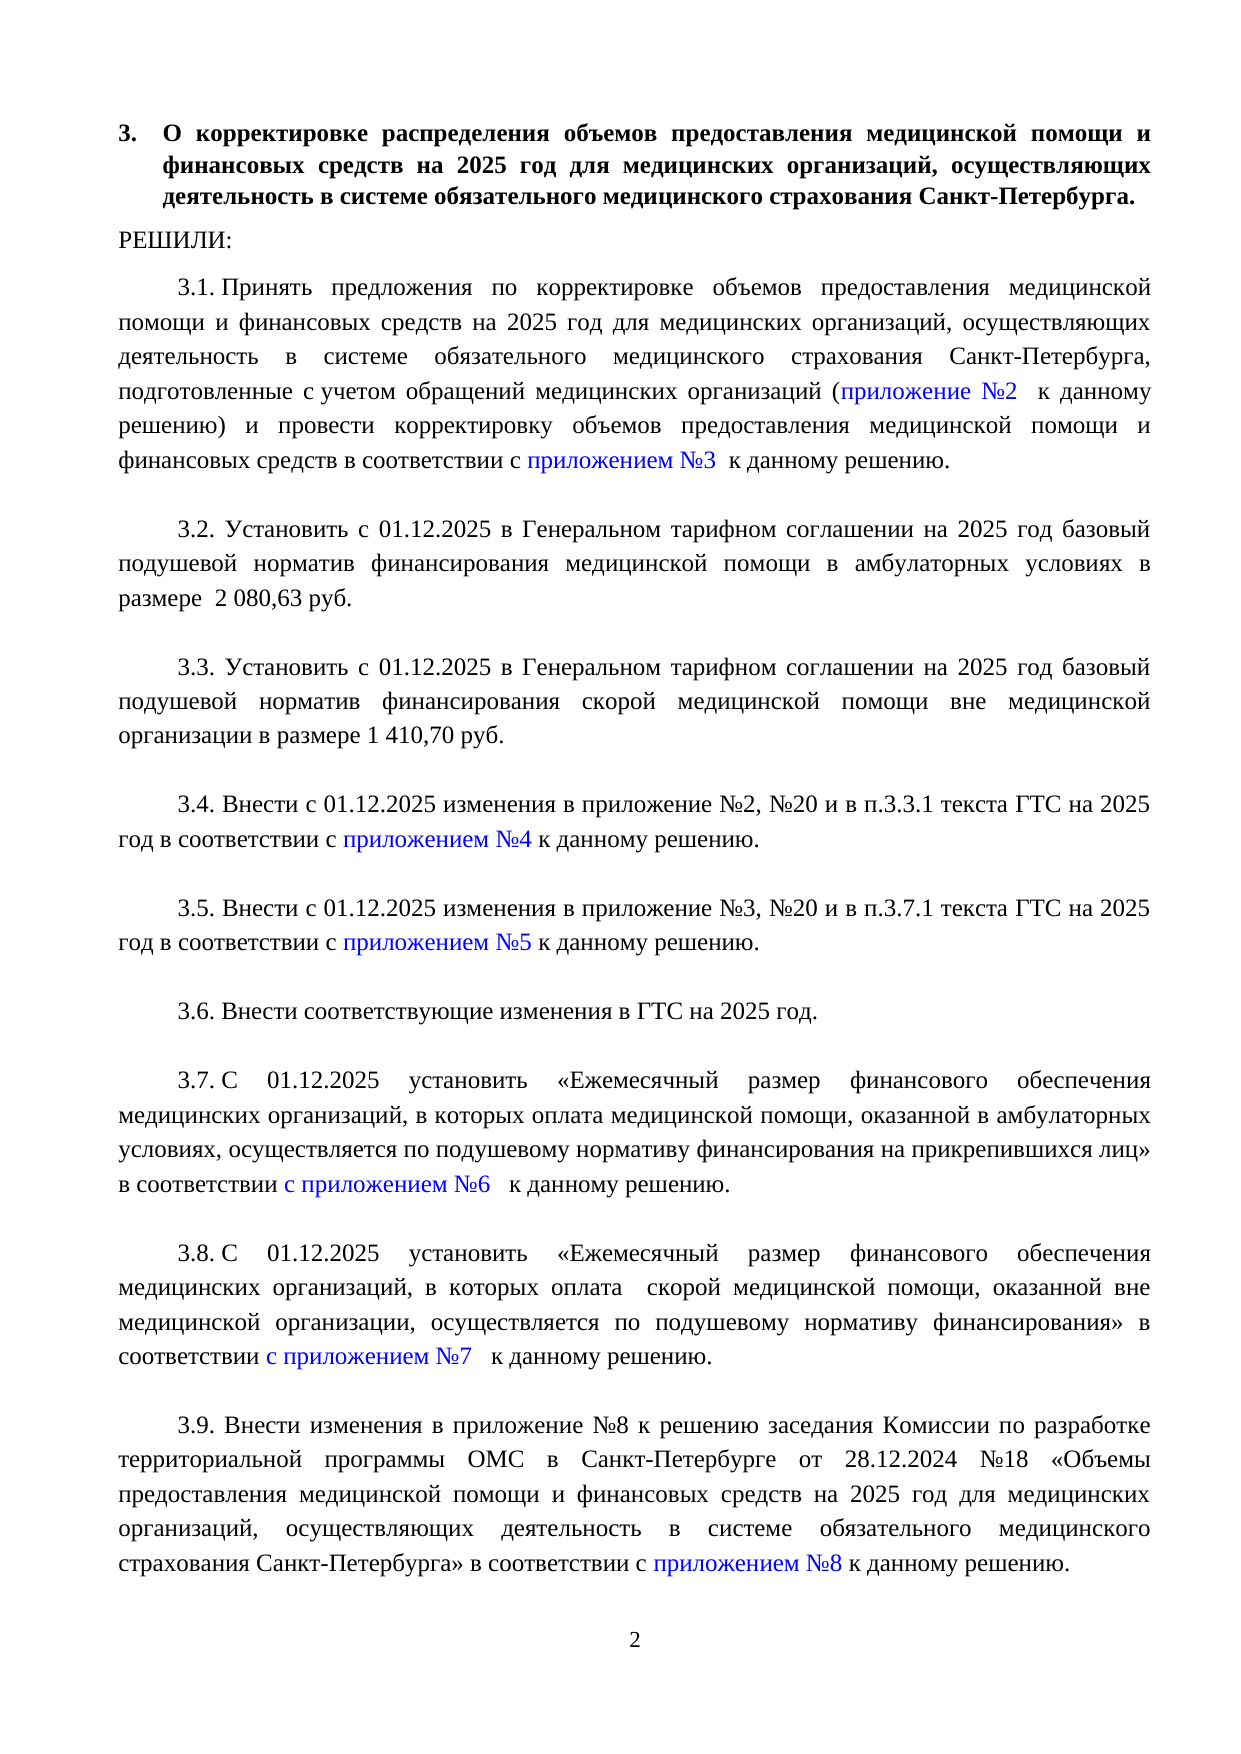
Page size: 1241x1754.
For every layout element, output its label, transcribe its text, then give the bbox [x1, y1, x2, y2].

text 3.9. Внести изменения в приложение №8 к решению заседания Комиссии по разработке территориальной программы ОМС в Санкт-Петербурге от 28.12.2024 №18 «Объемы предоставления медицинской помощи и финансовых средств на 2025 год для медицинских организаций, осуществляющих деятельность в системе обязательного медицинского страхования Санкт-Петербурга» в соответствии с приложением №8 к данному решению. [118, 1410, 1152, 1577]
text РЕШИЛИ: [118, 225, 1152, 254]
text 3.6. Внести соответствующие изменения в ГТС на 2025 год. [118, 996, 1152, 1025]
text 3.4. Внести с 01.12.2025 изменения в приложение №2, №20 и в п.3.3.1 текста ГТС на 2025 год в соответствии с приложением №4 к данному решению. [118, 789, 1152, 853]
text 3.8. С 01.12.2025 установить «Ежемесячный размер финансового обеспечения медицинских организаций, в которых оплата скорой медицинской помощи, оказанной вне медицинской организации, осуществляется по подушевому нормативу финансирования» в соответствии с приложением №7 к данному решению. [118, 1238, 1152, 1370]
text 3.3. Установить с 01.12.2025 в Генеральном тарифном соглашении на 2025 год базовый подушевой норматив финансирования скорой медицинской помощи вне медицинской организации в размере 1 410,70 руб. [118, 652, 1152, 749]
text 3.1. Принять предложения по корректировке объемов предоставления медицинской помощи и финансовых средств на 2025 год для медицинских организаций, осуществляющих деятельность в системе обязательного медицинского страхования Санкт-Петербурга, подготовленные с учетом обращений медицинских организаций (приложение №2 к данному решению) и провести корректировку объемов предоставления медицинской помощи и финансовых средств в соответствии с приложением №3 к данному решению. [118, 272, 1152, 473]
text 3.7. С 01.12.2025 установить «Ежемесячный размер финансового обеспечения медицинских организаций, в которых оплата медицинской помощи, оказанной в амбулаторных условиях, осуществляется по подушевому нормативу финансирования на прикрепившихся лиц» в соответствии с приложением №6 к данному решению. [118, 1065, 1152, 1197]
text 3.2. Установить с 01.12.2025 в Генеральном тарифном соглашении на 2025 год базовый подушевой норматив финансирования медицинской помощи в амбулаторных условиях в размере 2 080,63 руб. [118, 514, 1152, 611]
list О корректировке распределения объемов предоставления медицинской помощи и финансовых средств на 2025 год для медицинских организаций, осуществляющих деятельность в системе обязательного медицинского страхования Санкт-Петербурга. [118, 118, 1152, 210]
text 3.5. Внести с 01.12.2025 изменения в приложение №3, №20 и в п.3.7.1 текста ГТС на 2025 год в соответствии с приложением №5 к данному решению. [118, 893, 1152, 956]
